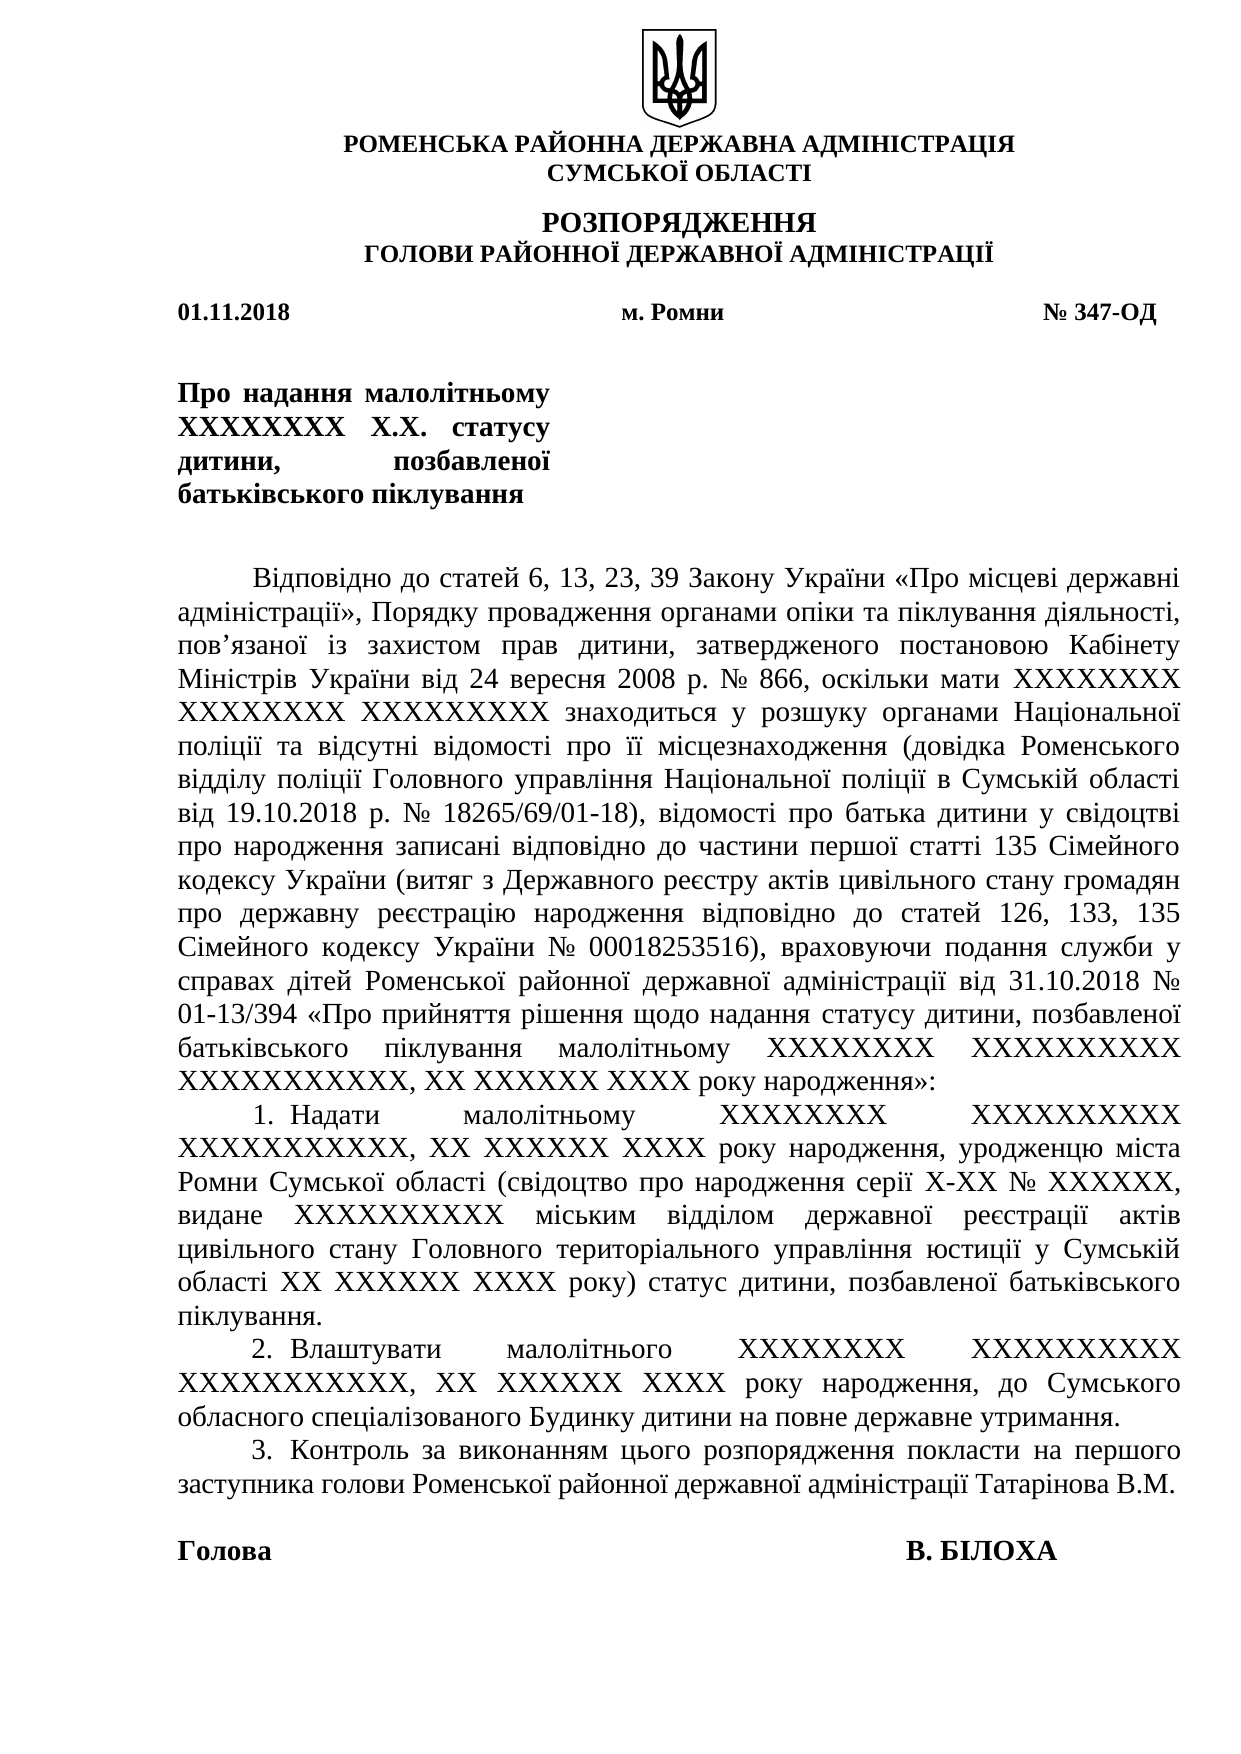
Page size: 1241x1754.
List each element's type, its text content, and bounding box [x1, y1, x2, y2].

list Надати малолітньому XXXXXXXX XXXXXXXXXX XXXXXXXXXXX, XX XXXXXX XXXX року народження, уродженцю міста Ромни Сумської області (свідоцтво про народження серії X-XX № XXXXXX, видане XXXXXXXXXX міським відділом державної реєстрації актів цивільного стану Головного територіального управління юстиції у Сумській області XX XXXXXX XXXX року) статус дитини, позбавленої батьківського піклування. [177, 1097, 1181, 1332]
list Контроль за виконанням цього розпорядження покласти на першого заступника голови Роменської районної державної адміністрації Татарінова В.М. [177, 1432, 1181, 1499]
text СУМСЬКОЇ ОБЛАСТІ [177, 158, 1181, 186]
list Влаштувати малолітнього XXXXXXXX XXXXXXXXXX XXXXXXXXXXX, XX XXXXXX XXXX року народження, до Сумського обласного спеціалізованого Будинку дитини на повне державне утримання. [177, 1332, 1181, 1432]
text Відповідно до статей 6, 13, 23, 39 Закону України «Про місцеві державні адміністрації», Порядку провадження органами опіки та піклування діяльності, пов’язаної із захистом прав дитини, затвердженого постановою Кабінету Міністрів України від 24 вересня 2008 р. № 866, оскільки мати XXXXXXXX XXXXXXXX XXXXXXXXX знаходиться у розшуку органами Національної поліції та відсутні відомості про її місцезнаходження (довідка Роменського відділу поліції Головного управління Національної поліції в Сумській області від 19.10.2018 р. № 18265/69/01-18), відомості про батька дитини у свідоцтві про народження записані відповідно до частини першої статті 135 Сімейного кодексу України (витяг з Державного реєстру актів цивільного стану громадян про державну реєстрацію народження відповідно до статей 126, 133, 135 Сімейного кодексу України № 00018253516), враховуючи подання служби у справах дітей Роменської районної державної адміністрації від 31.10.2018 № 01-13/394 «Про прийняття рішення щодо надання статусу дитини, позбавленої батьківського піклування малолітньому XXXXXXXX XXXXXXXXXX XXXXXXXXXXX, XX XXXXXX XXXX року народження»: [177, 560, 1181, 1097]
table_header Про надання малолітньому XXXXXXXX X.X. статусу дитини, позбавленої батьківського піклування [166, 376, 561, 510]
text РОМЕНСЬКА РАЙОННА ДЕРЖАВНА АДМІНІСТРАЦІЯ [177, 129, 1181, 158]
text РОЗПОРЯДЖЕННЯ [177, 206, 1181, 239]
text Голова В. БІЛОХА [177, 1533, 1181, 1566]
picture [641, 29, 717, 129]
text ГОЛОВИ РАЙОННОЇ ДЕРЖАВНОЇ АДМІНІСТРАЦІЇ [177, 239, 1181, 268]
text 01.11.2018 м. Ромни № 347-ОД [177, 297, 1181, 325]
